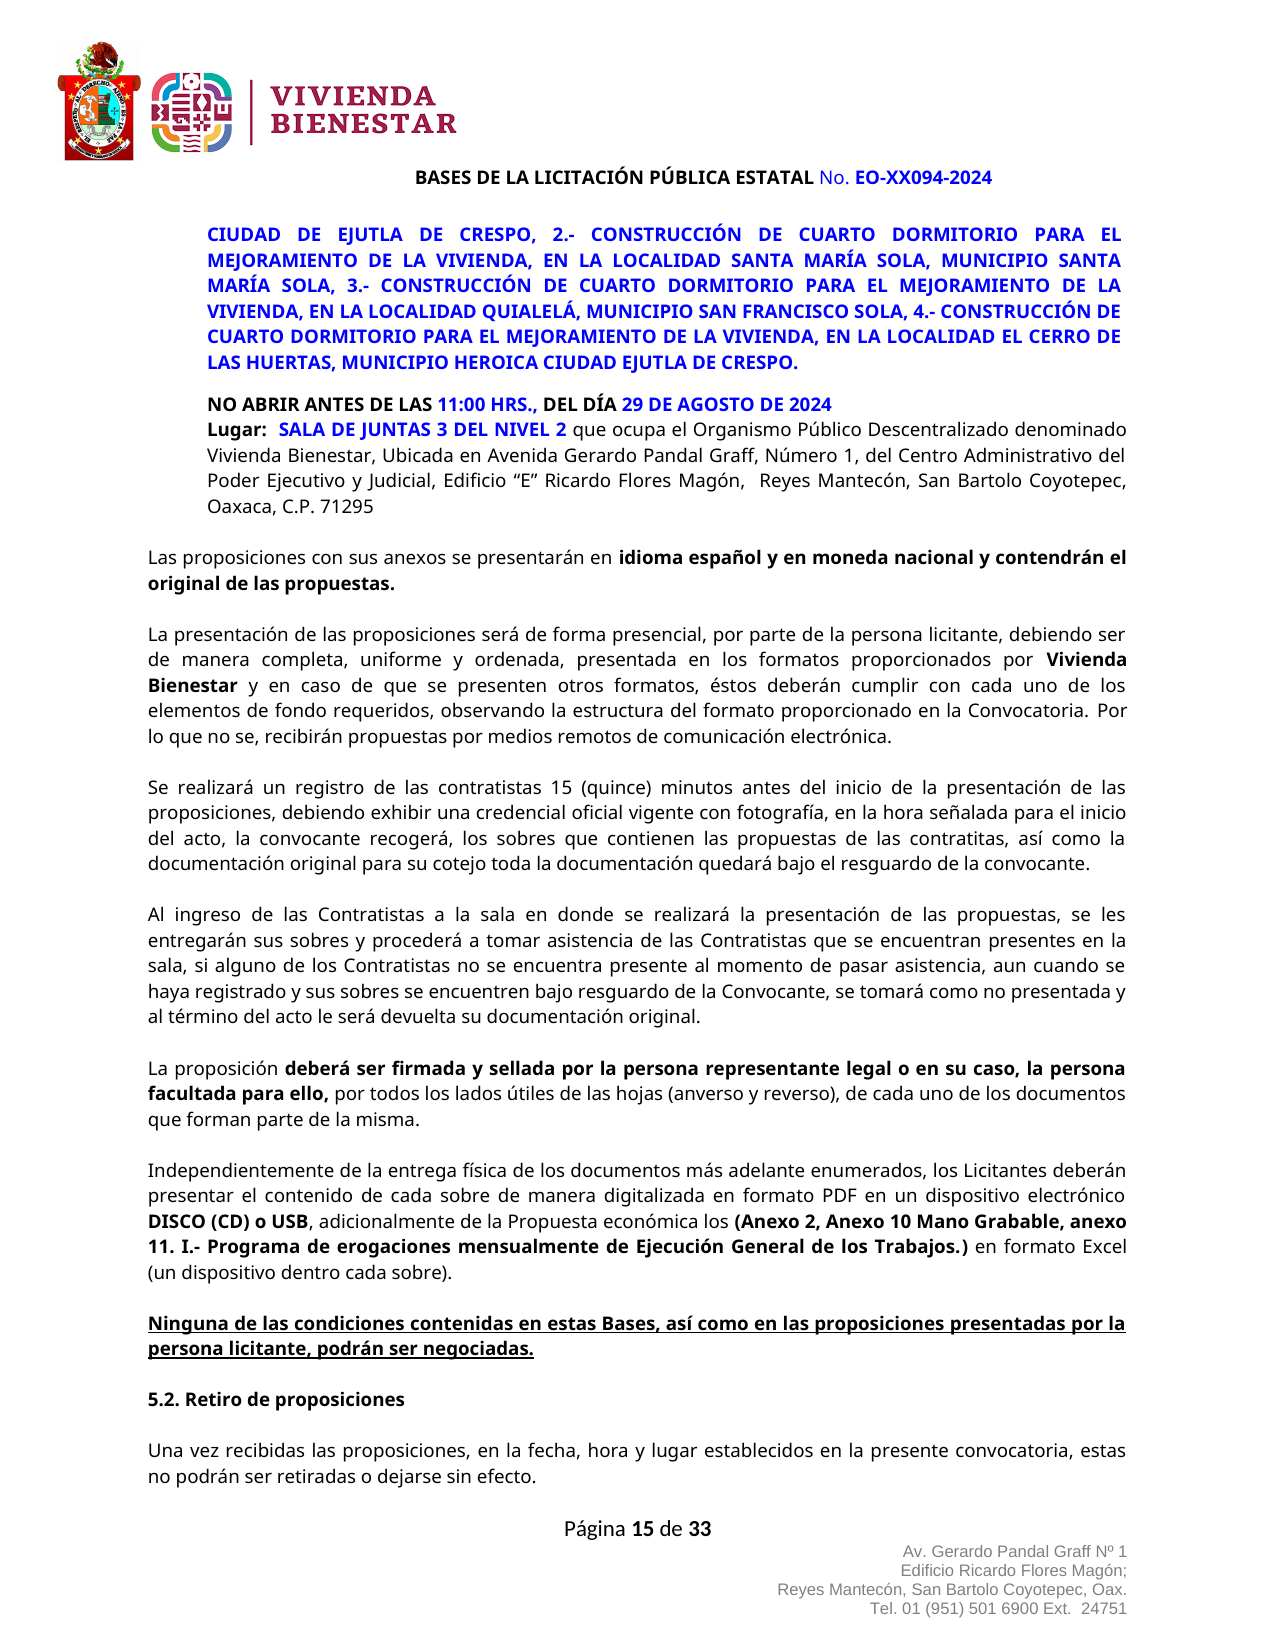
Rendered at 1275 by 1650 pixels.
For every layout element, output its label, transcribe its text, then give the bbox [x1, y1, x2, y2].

picture [147, 64, 473, 161]
text Al ingreso de las Contratistas a la sala en donde se realizará la presentación de las propuestas, se les entregarán sus sobres y procederá a tomar asistencia de las Contratistas que se encuentran presentes en la sala, si alguno de los Contratistas no se encuentra presente al momento de pasar asistencia, aun cuando se haya registrado y sus sobres se encuentren bajo resguardo de la Convocante, se tomará como no presentada y al término del acto le será devuelta su documentación original. [148, 902, 1127, 1029]
text Lugar: SALA DE JUNTAS 3 DEL NIVEL 2 que ocupa el Organismo Público Descentralizado denominado Vivienda Bienestar, Ubicada en Avenida Gerardo Pandal Graff, Número 1, del Centro Administrativo del Poder Ejecutivo y Judicial, Edificio “E” Ricardo Flores Magón, Reyes Mantecón, San Bartolo Coyotepec, Oaxaca, C.P. 71295 [207, 417, 1127, 519]
text Una vez recibidas las proposiciones, en la fecha, hora y lugar establecidos en la presente convocatoria, estas no podrán ser retiradas o dejarse sin efecto. [148, 1438, 1127, 1489]
text Las proposiciones con sus anexos se presentarán en idioma español y en moneda nacional y contendrán el original de las propuestas. [148, 544, 1127, 595]
text La proposición deberá ser firmada y sellada por la persona representante legal o en su caso, la persona facultada para ello, por todos los lados útiles de las hojas (anverso y reverso), de cada uno de los documentos que forman parte de la misma. [148, 1055, 1127, 1131]
text Independientemente de la entrega física de los documentos más adelante enumerados, los Licitantes deberán presentar el contenido de cada sobre de manera digitalizada en formato PDF en un dispositivo electrónico DISCO (CD) o USB, adicionalmente de la Propuesta económica los (Anexo 2, Anexo 10 Mano Grabable, anexo 11. I.- Programa de erogaciones mensualmente de Ejecución General de los Trabajos.) en formato Excel (un dispositivo dentro cada sobre). [148, 1157, 1127, 1284]
picture [55, 41, 143, 163]
text NO ABRIR ANTES DE LAS 11:00 HRS., DEL DÍA 29 DE AGOSTO DE 2024 [207, 391, 1127, 417]
text La presentación de las proposiciones será de forma presencial, por parte de la persona licitante, debiendo ser de manera completa, uniforme y ordenada, presentada en los formatos proporcionados por Vivienda Bienestar y en caso de que se presenten otros formatos, éstos deberán cumplir con cada uno de los elementos de fondo requeridos, observando la estructura del formato proporcionado en la Convocatoria. Por lo que no se, recibirán propuestas por medios remotos de comunicación electrónica. [148, 621, 1127, 748]
text 5.2. Retiro de proposiciones [148, 1387, 1127, 1412]
text Ninguna de las condiciones contenidas en estas Bases, así como en las proposiciones presentadas por la persona licitante, podrán ser negociadas. [148, 1310, 1127, 1361]
text Se realizará un registro de las contratistas 15 (quince) minutos antes del inicio de la presentación de las proposiciones, debiendo exhibir una credencial oficial vigente con fotografía, en la hora señalada para el inicio del acto, la convocante recogerá, los sobres que contienen las propuestas de las contratitas, así como la documentación original para su cotejo toda la documentación quedará bajo el resguardo de la convocante. [148, 774, 1127, 876]
